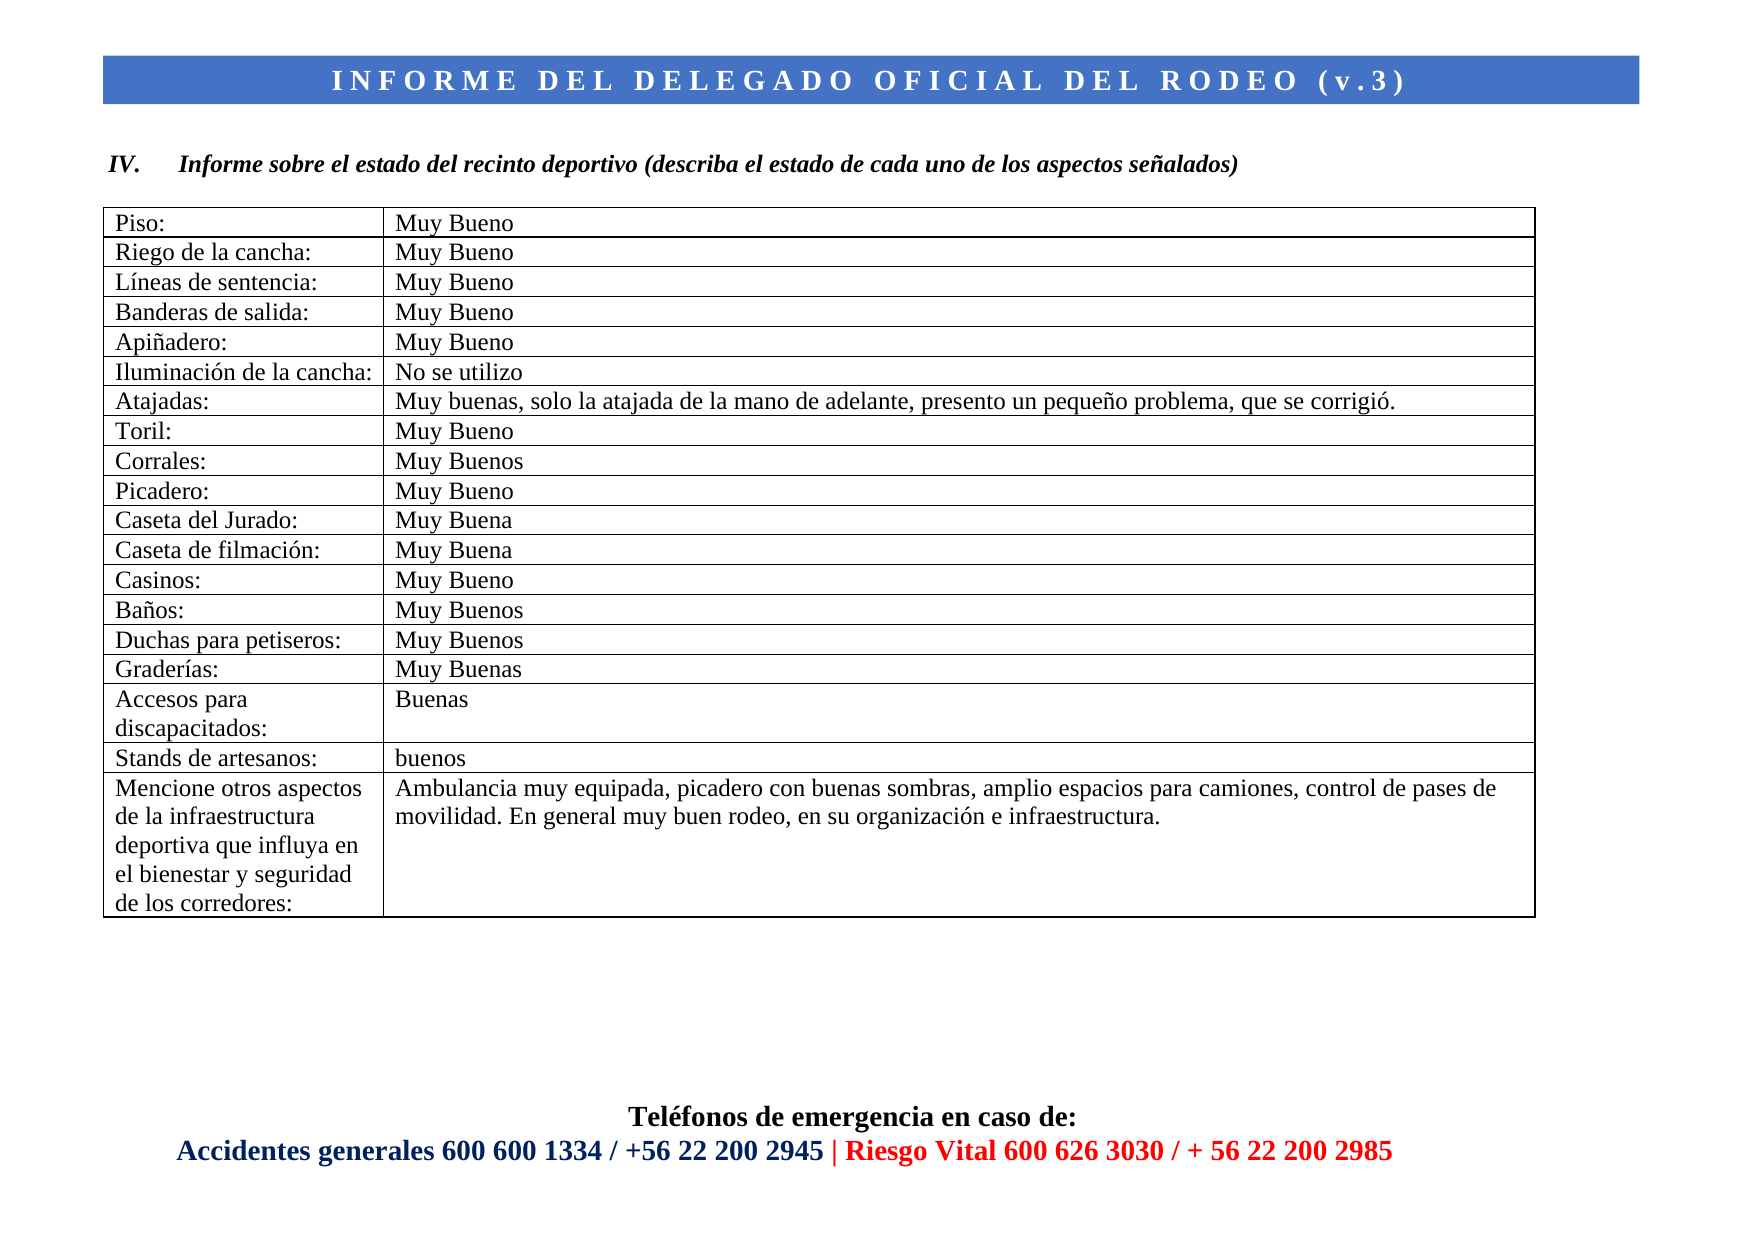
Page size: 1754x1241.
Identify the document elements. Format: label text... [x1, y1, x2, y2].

table_cell Apiñadero: [104, 327, 383, 356]
table_cell Muy Bueno [384, 238, 1534, 266]
table_cell Picadero: [104, 476, 383, 504]
table_cell Caseta de filmación: [104, 535, 383, 564]
table_cell Muy Buena [384, 535, 1534, 564]
table_header Muy Bueno [384, 208, 1534, 236]
table_cell Muy Bueno [384, 267, 1534, 296]
table_cell Muy Buenos [384, 625, 1534, 653]
table_cell Muy Bueno [384, 297, 1534, 326]
table_cell Muy Buena [384, 506, 1534, 534]
table_cell buenos [384, 743, 1534, 772]
table_cell Duchas para petiseros: [104, 625, 383, 653]
list Informe sobre el estado del recinto deportivo (describa el estado de cada uno de los aspectos señalados) [141, 149, 1433, 178]
table_cell Accesos para discapacitados: [104, 684, 383, 742]
table_cell Atajadas: [104, 386, 383, 415]
table_cell Riego de la cancha: [104, 238, 383, 266]
table_cell Baños: [104, 595, 383, 624]
table_cell Muy Buenos [384, 595, 1534, 624]
table_cell Muy Bueno [384, 565, 1534, 594]
table_cell Líneas de sentencia: [104, 267, 383, 296]
table_header Piso: [104, 208, 383, 236]
table_cell Muy Bueno [384, 416, 1534, 445]
table_cell Muy Buenos [384, 446, 1534, 475]
table_cell Caseta del Jurado: [104, 506, 383, 534]
table_cell Iluminación de la cancha: [104, 357, 383, 385]
table_cell Corrales: [104, 446, 383, 475]
table_cell Muy buenas, solo la atajada de la mano de adelante, presento un pequeño problema, que se corrigió. [384, 386, 1534, 415]
table_cell Toril: [104, 416, 383, 445]
table_cell Stands de artesanos: [104, 743, 383, 772]
table_cell Muy Bueno [384, 327, 1534, 356]
table_cell Buenas [384, 684, 1534, 742]
table_cell Ambulancia muy equipada, picadero con buenas sombras, amplio espacios para camiones, control de pases de movilidad. En general muy buen rodeo, en su organización e infraestructura. [384, 773, 1534, 916]
table_cell Banderas de salida: [104, 297, 383, 326]
table_cell Muy Bueno [384, 476, 1534, 504]
table_cell Casinos: [104, 565, 383, 594]
table_cell Muy Buenas [384, 655, 1534, 683]
table_cell Mencione otros aspectos de la infraestructura deportiva que influya en el bienestar y seguridad de los corredores: [104, 773, 383, 916]
table_cell Graderías: [104, 655, 383, 683]
table_cell No se utilizo [384, 357, 1534, 385]
